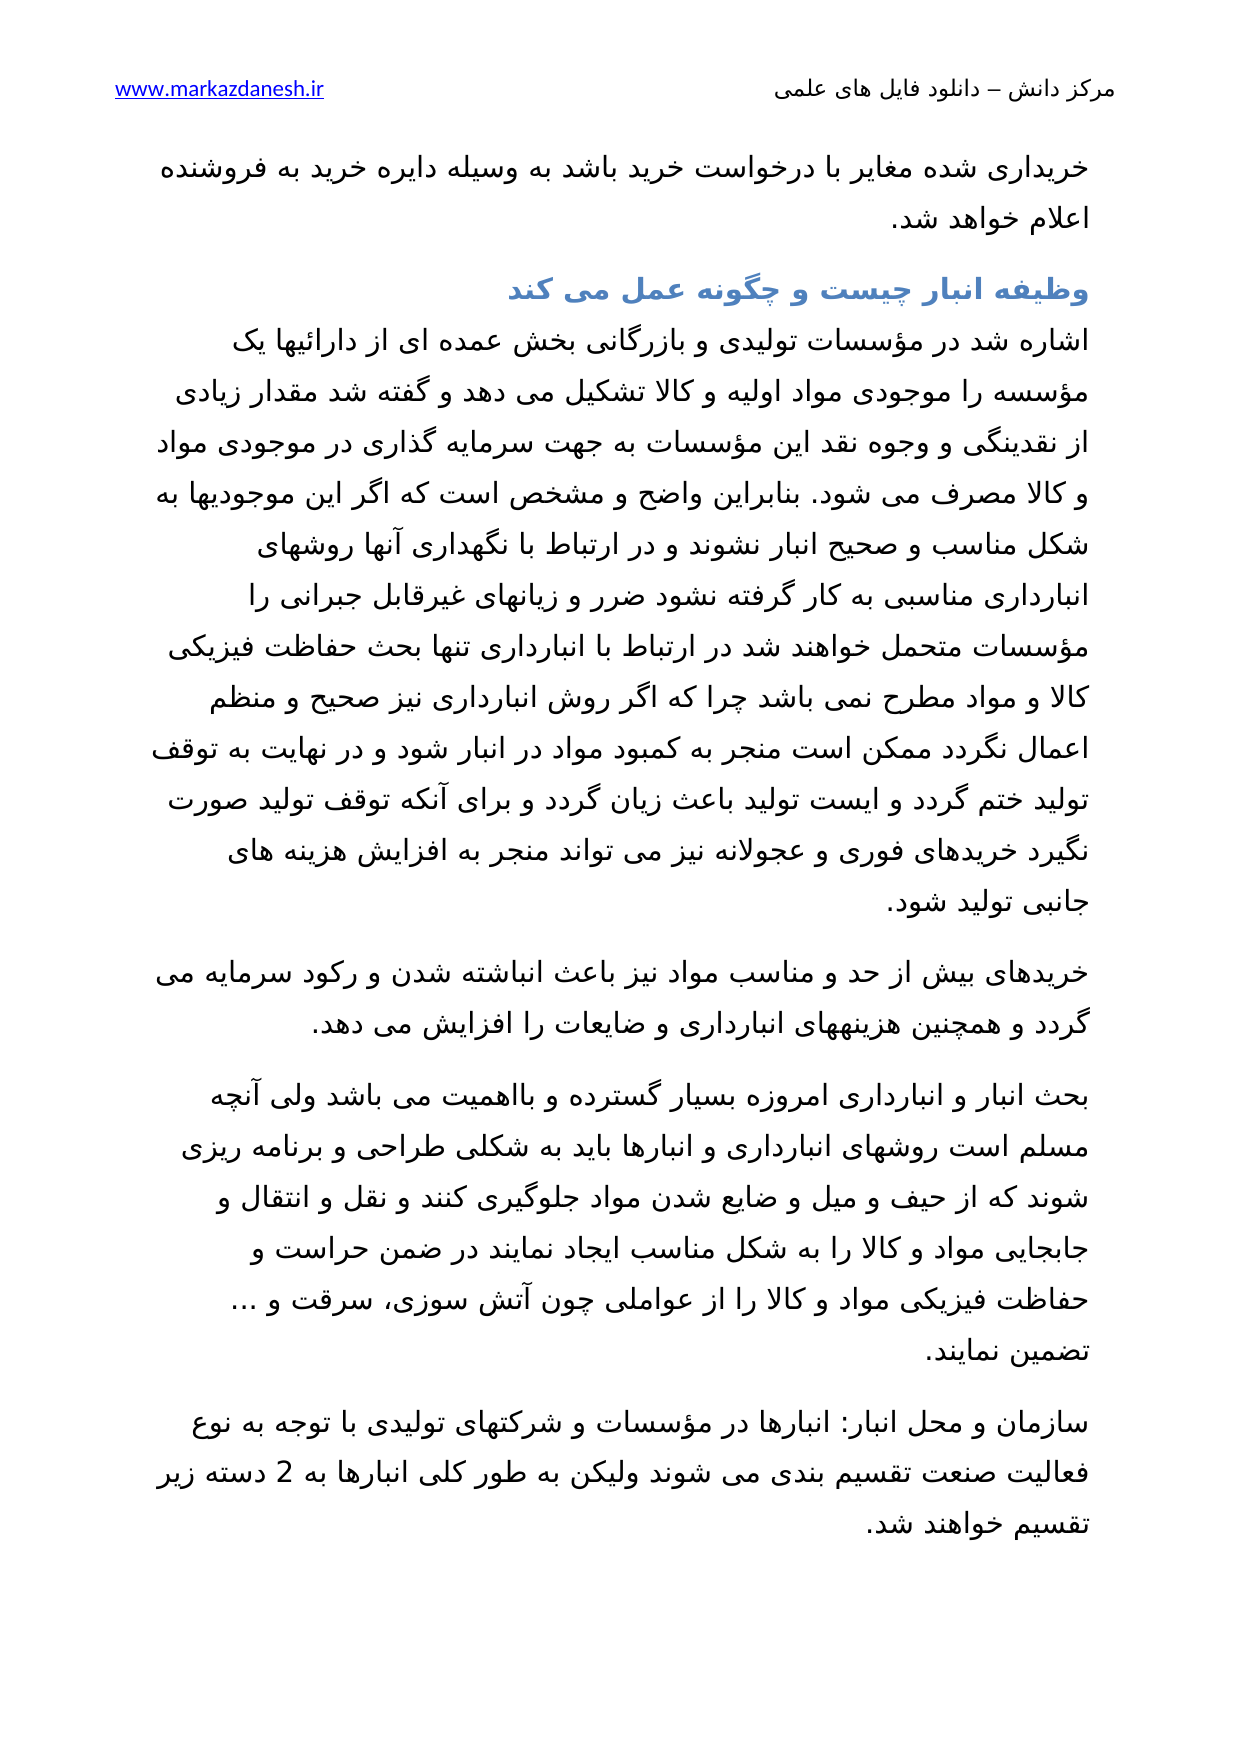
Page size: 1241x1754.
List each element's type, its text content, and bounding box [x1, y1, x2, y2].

subtitle وظیفه انبار چیست و چگونه عمل می کند [150, 273, 1090, 307]
text سازمان و محل انبار: انبارها در مؤسسات و شرکتهای تولیدی با توجه به نوع فعالیت صنعت تقسیم بندی می شوند ولیکن به طور کلی انبارها به 2 دسته زیر تقسیم خواهند شد. [150, 1405, 1090, 1541]
text اشاره شد در مؤسسات تولیدی و بازرگانی بخش عمده ای از دارائیها یک مؤسسه را موجودی مواد اولیه و کالا تشکیل می دهد و گفته شد مقدار زیادی از نقدینگی و وجوه نقد این مؤسسات به جهت سرمایه گذاری در موجودی مواد و کالا مصرف می شود. بنابراین واضح و مشخص است که اگر این موجودیها به شکل مناسب و صحیح انبار نشوند و در ارتباط با نگهداری آنها روشهای انبارداری مناسبی به کار گرفته نشود ضرر و زیانهای غیرقابل جبرانی را مؤسسات متحمل خواهند شد در ارتباط با انبارداری تنها بحث حفاظت فیزیکی کالا و مواد مطرح نمی باشد چرا که اگر روش انبارداری نیز صحیح و منظم اعمال نگردد ممکن است منجر به کمبود مواد در انبار شود و در نهایت به توقف تولید ختم گردد و ایست تولید باعث زیان گردد و برای آنکه توقف تولید صورت نگیرد خریدهای فوری و عجولانه نیز می تواند منجر به افزایش هزینه های جانبی تولید شود. [150, 324, 1090, 918]
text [150, 150, 1090, 235]
text خریدهای بیش از حد و مناسب مواد نیز باعث انباشته شدن و رکود سرمایه می گردد و همچنین هزینه‎های انبارداری و ضایعات را افزایش می دهد. [150, 956, 1090, 1041]
text بحث انبار و انبارداری امروزه بسیار گسترده و بااهمیت می باشد ولی آنچه مسلم است روشهای انبارداری و انبارها باید به شکلی طراحی و برنامه ریزی شوند که از حیف و میل و ضایع شدن مواد جلوگیری کنند و نقل و انتقال و جابجایی مواد و کالا را به شکل مناسب ایجاد نمایند در ضمن حراست و حفاظت فیزیکی مواد و کالا را از عواملی چون آتش سوزی، سرقت و ... تضمین نمایند. [150, 1078, 1090, 1367]
